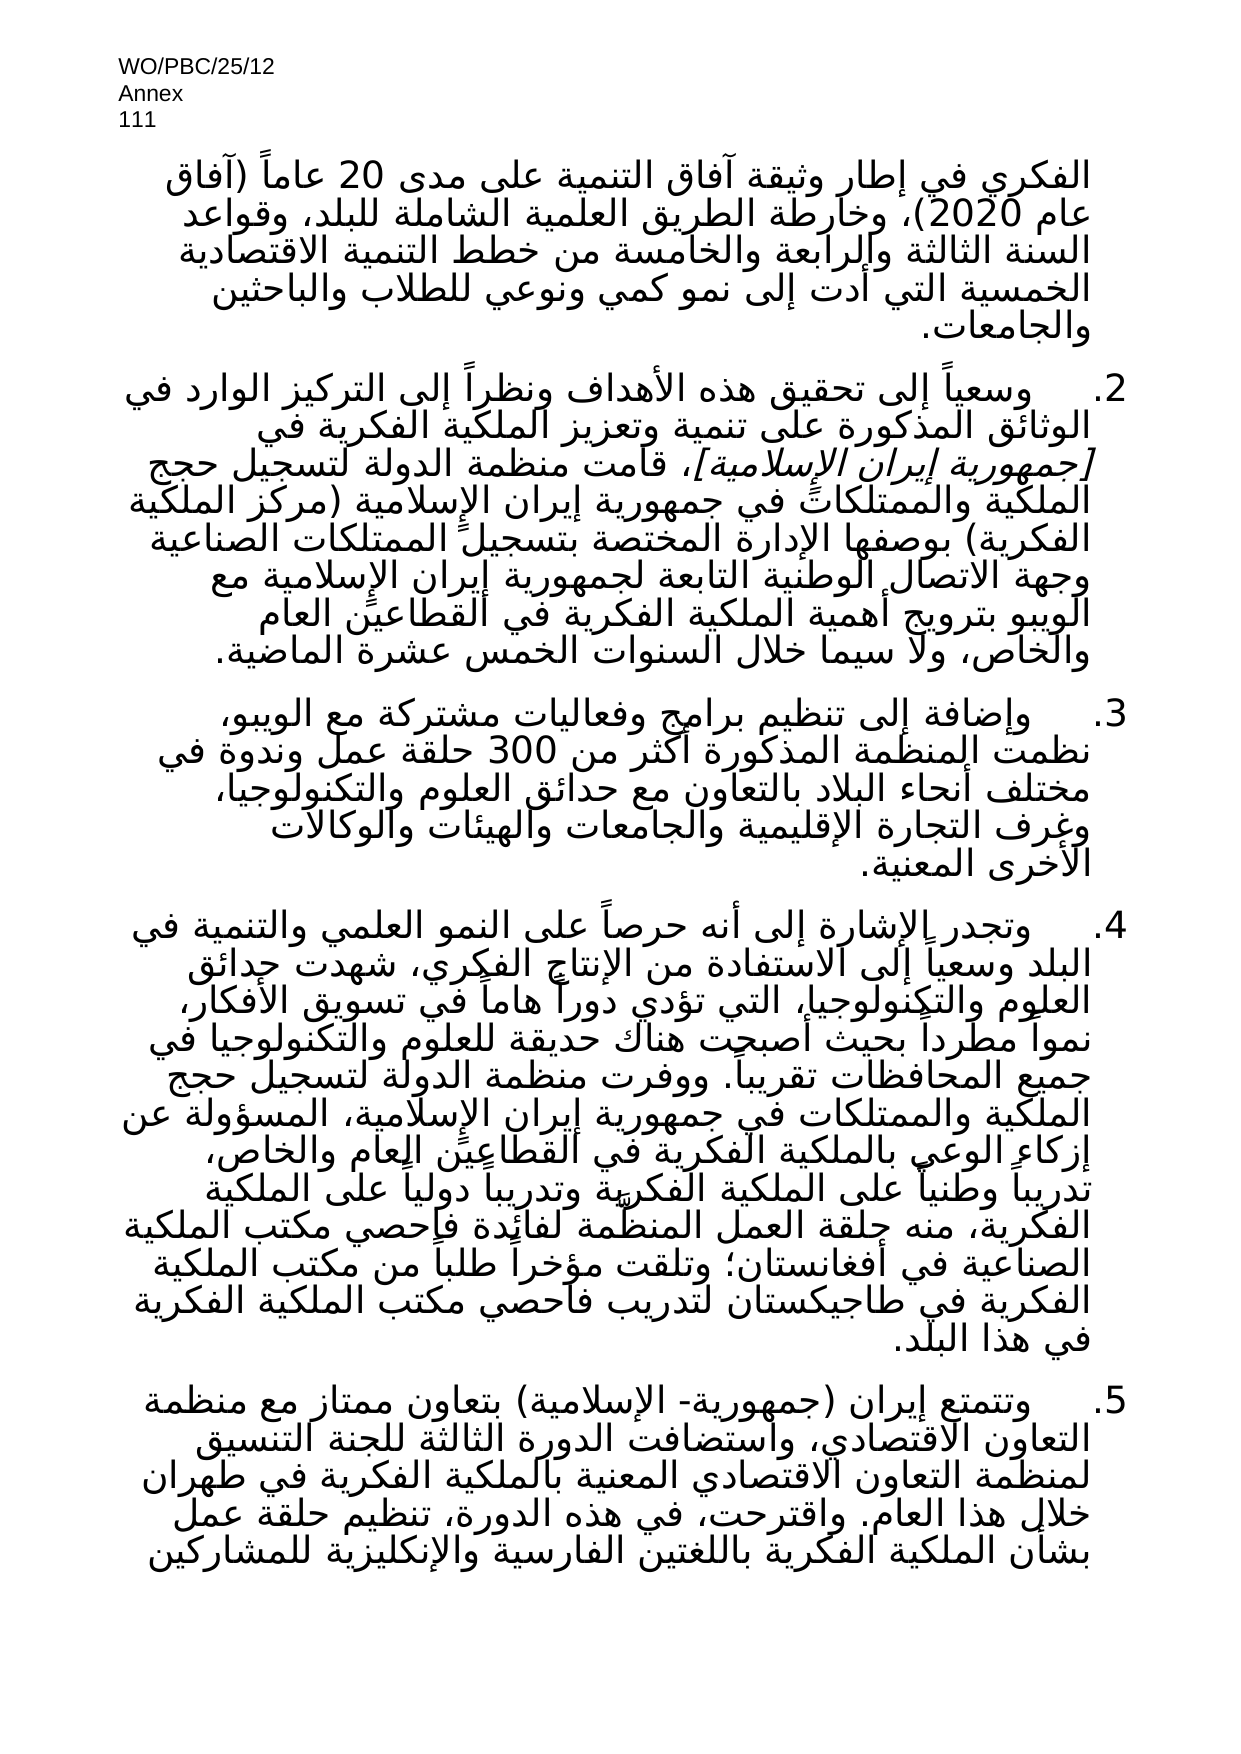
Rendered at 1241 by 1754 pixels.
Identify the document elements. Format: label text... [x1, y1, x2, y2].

list وإضافة إلى تنظيم برامج وفعاليات مشتركة مع الويبو، نظمت المنظمة المذكورة أكثر من 300 حلقة عمل وندوة في مختلف أنحاء البلاد بالتعاون مع حدائق العلوم والتكنولوجيا، وغرف التجارة الإقليمية والجامعات والهيئات والوكالات الأخرى المعنية. [118, 696, 1092, 883]
list وتجدر الإشارة إلى أنه حرصاً على النمو العلمي والتنمية في البلد وسعياً إلى الاستفادة من الإنتاج الفكري، شهدت حدائق العلوم والتكنولوجيا، التي تؤدي دوراً هاماً في تسويق الأفكار، نمواً مطرداً بحيث أصبحت هناك حديقة للعلوم والتكنولوجيا في جميع المحافظات تقريباً. ووفرت منظمة الدولة لتسجيل حجج الملكية والممتلكات في جمهورية إيران الإٍسلامية، المسؤولة عن إزكاء الوعي بالملكية الفكرية في القطاعين العام والخاص، تدريباً وطنياً على الملكية الفكرية وتدريباً دولياً على الملكية الفكرية، منه حلقة العمل المنظَّمة لفائدة فاحصي مكتب الملكية الصناعية في أفغانستان؛ وتلقت مؤخراً طلباً من مكتب الملكية الفكرية في طاجيكستان لتدريب فاحصي مكتب الملكية الفكرية في هذا البلد. [118, 908, 1092, 1358]
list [118, 1383, 1092, 1571]
list وسعياً إلى تحقيق هذه الأهداف ونظراً إلى التركيز الوارد في الوثائق المذكورة على تنمية وتعزيز الملكية الفكرية في [جمهورية إيران الإٍسلامية]، قامت منظمة الدولة لتسجيل حجج الملكية والممتلكات في جمهورية إيران الإٍسلامية (مركز الملكية الفكرية) بوصفها الإدارة المختصة بتسجيل الممتلكات الصناعية وجهة الاتصال الوطنية التابعة لجمهورية إيران الإٍسلامية مع الويبو بترويج أهمية الملكية الفكرية في القطاعين العام والخاص، ولا سيما خلال السنوات الخمس عشرة الماضية. [118, 371, 1092, 671]
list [118, 158, 1092, 346]
